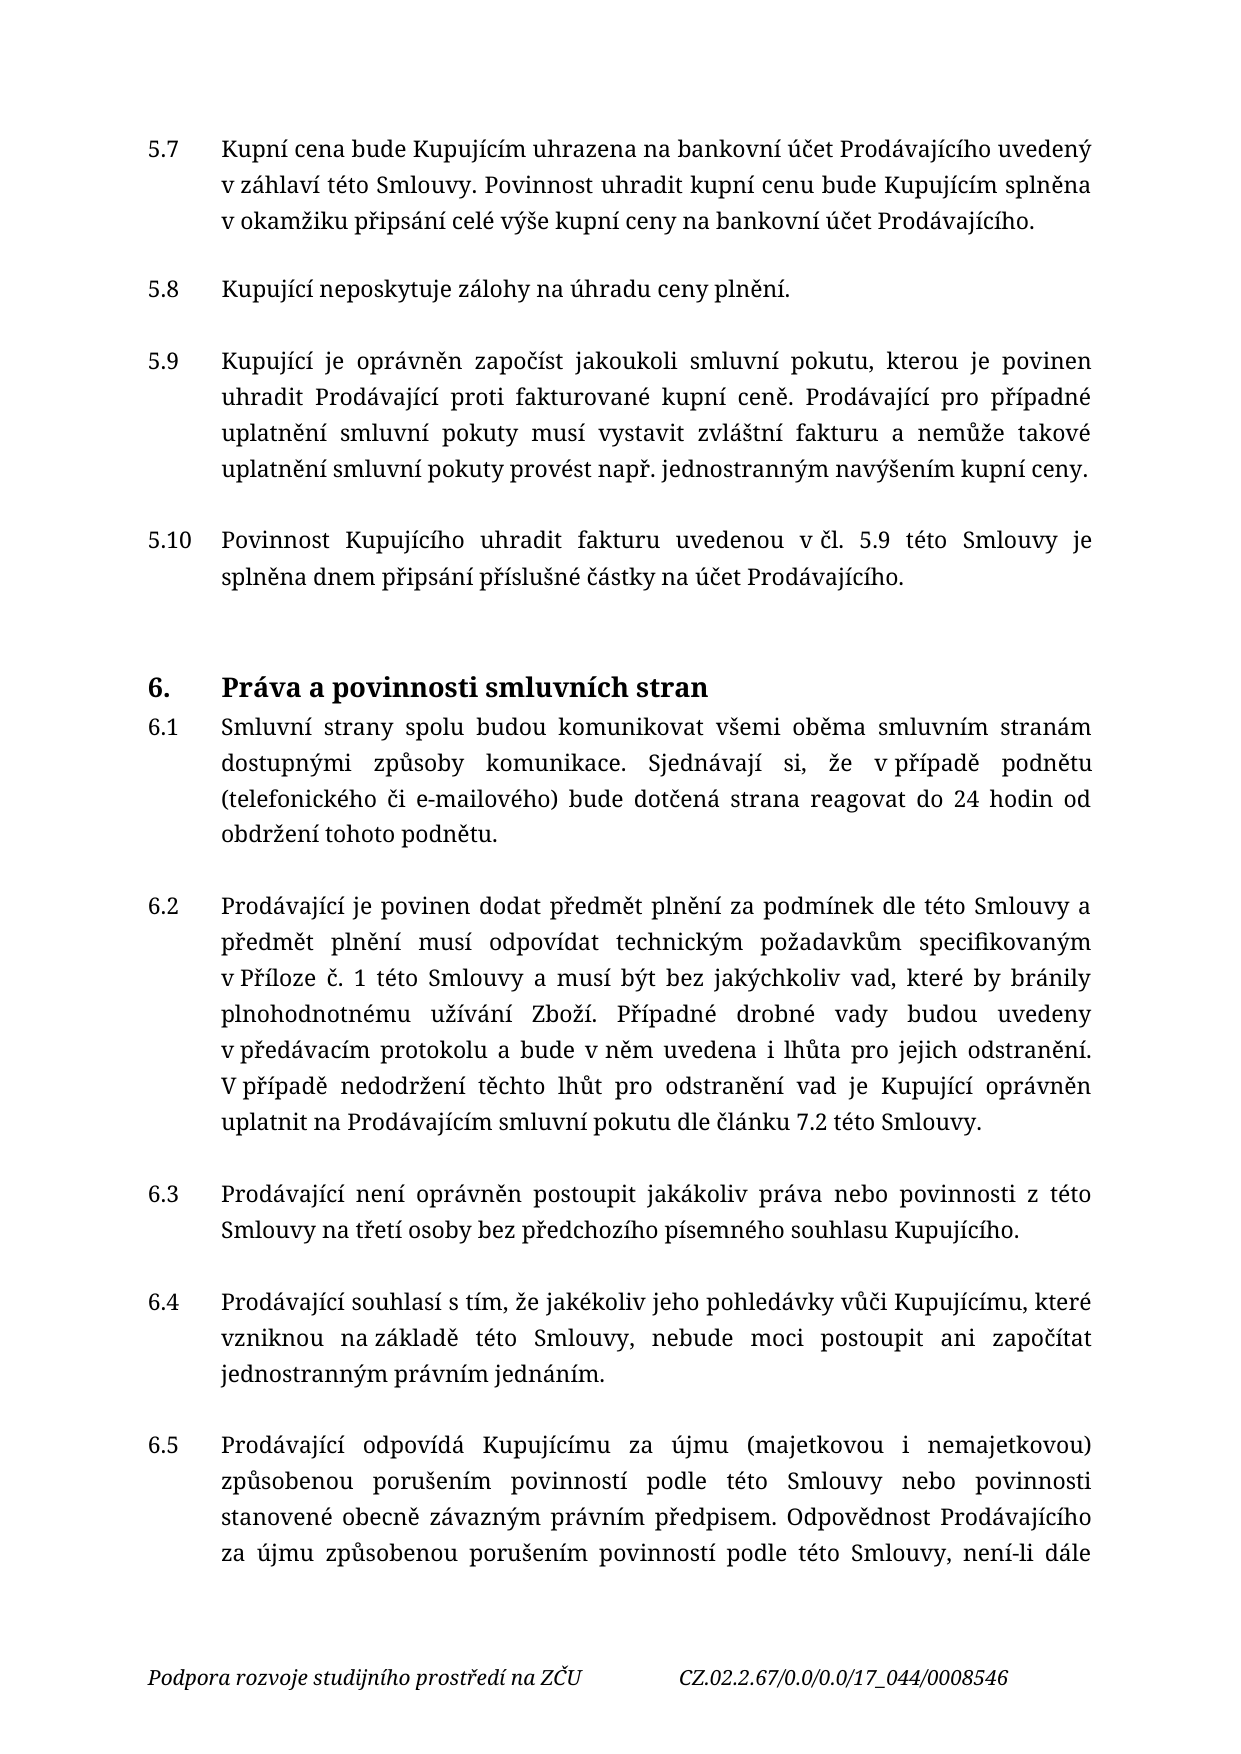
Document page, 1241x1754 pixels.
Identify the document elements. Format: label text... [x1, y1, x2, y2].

text 5.9 Kupující je oprávněn započíst jakoukoli smluvní pokutu, kterou je povinen uhradit Prodávající proti fakturované kupní ceně. Prodávající pro případné uplatnění smluvní pokuty musí vystavit zvláštní fakturu a nemůže takové uplatnění smluvní pokuty provést např. jednostranným navýšením kupní ceny. [148, 345, 1093, 484]
text 6.4 Prodávající souhlasí s tím, že jakékoliv jeho pohledávky vůči Kupujícímu, které vzniknou na základě této Smlouvy, nebude moci postoupit ani započítat jednostranným právním jednáním. [148, 1286, 1093, 1389]
text 6.1 Smluvní strany spolu budou komunikovat všemi oběma smluvním stranám dostupnými způsoby komunikace. Sjednávají si, že v případě podnětu (telefonického či e-mailového) bude dotčená strana reagovat do 24 hodin od obdržení tohoto podnětu. [148, 711, 1093, 850]
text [148, 1429, 1093, 1568]
text 6.3 Prodávající není oprávněn postoupit jakákoliv práva nebo povinnosti z této Smlouvy na třetí osoby bez předchozího písemného souhlasu Kupujícího. [148, 1178, 1093, 1245]
text 5.10 Povinnost Kupujícího uhradit fakturu uvedenou v čl. 5.9 této Smlouvy je splněna dnem připsání příslušné částky na účet Prodávajícího. [148, 524, 1093, 592]
text 5.7 Kupní cena bude Kupujícím uhrazena na bankovní účet Prodávajícího uvedený v záhlaví této Smlouvy. Povinnost uhradit kupní cenu bude Kupujícím splněna v okamžiku připsání celé výše kupní ceny na bankovní účet Prodávajícího. [148, 133, 1093, 236]
text 6. Práva a povinnosti smluvních stran [148, 668, 1093, 705]
text 5.8 Kupující neposkytuje zálohy na úhradu ceny plnění. [148, 273, 1093, 304]
text 6.2 Prodávající je povinen dodat předmět plnění za podmínek dle této Smlouvy a předmět plnění musí odpovídat technickým požadavkům specifikovaným v Příloze č. 1 této Smlouvy a musí být bez jakýchkoliv vad, které by bránily plnohodnotnému užívání Zboží. Případné drobné vady budou uvedeny v předávacím protokolu a bude v něm uvedena i lhůta pro jejich odstranění. V případě nedodržení těchto lhůt pro odstranění vad je Kupující oprávněn uplatnit na Prodávajícím smluvní pokutu dle článku 7.2 této Smlouvy. [148, 890, 1093, 1137]
